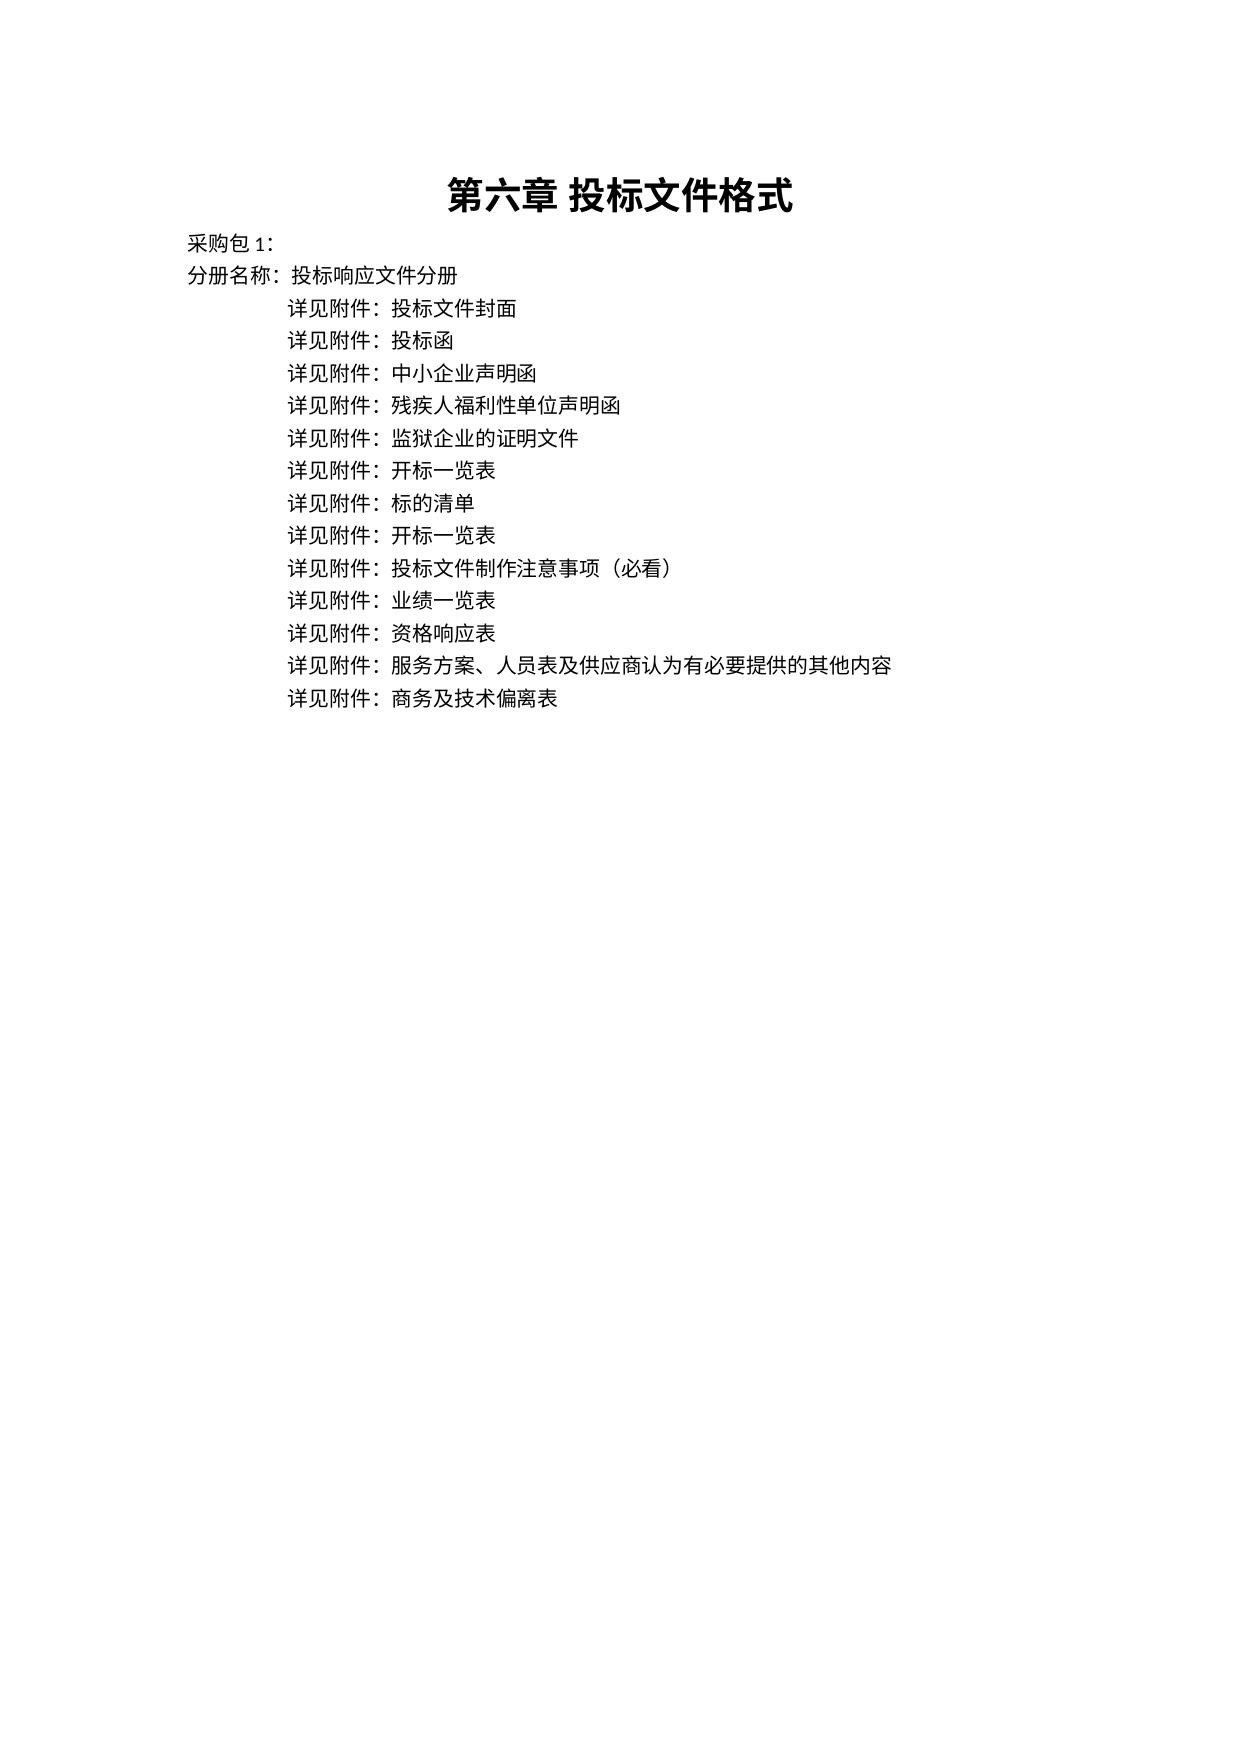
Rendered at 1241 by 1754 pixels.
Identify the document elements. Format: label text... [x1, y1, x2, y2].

text 详见附件：投标文件封面 [187, 292, 1053, 324]
text 详见附件：业绩一览表 [187, 584, 1053, 617]
text 详见附件：标的清单 [187, 487, 1053, 519]
text 采购包1： [187, 227, 1053, 259]
text 详见附件：资格响应表 [187, 617, 1053, 649]
text 详见附件：监狱企业的证明文件 [187, 422, 1053, 454]
text 分册名称：投标响应文件分册 [187, 259, 1053, 292]
text 详见附件：商务及技术偏离表 [187, 682, 1053, 714]
text 详见附件：投标文件制作注意事项（必看） [187, 552, 1053, 584]
text 详见附件：开标一览表 [187, 454, 1053, 487]
text 详见附件：残疾人福利性单位声明函 [187, 389, 1053, 422]
text 详见附件：投标函 [187, 324, 1053, 357]
text 详见附件：服务方案、人员表及供应商认为有必要提供的其他内容 [187, 649, 1053, 682]
text 详见附件：开标一览表 [187, 519, 1053, 552]
text 详见附件：中小企业声明函 [187, 357, 1053, 389]
text 第六章 投标文件格式 [187, 162, 1053, 227]
